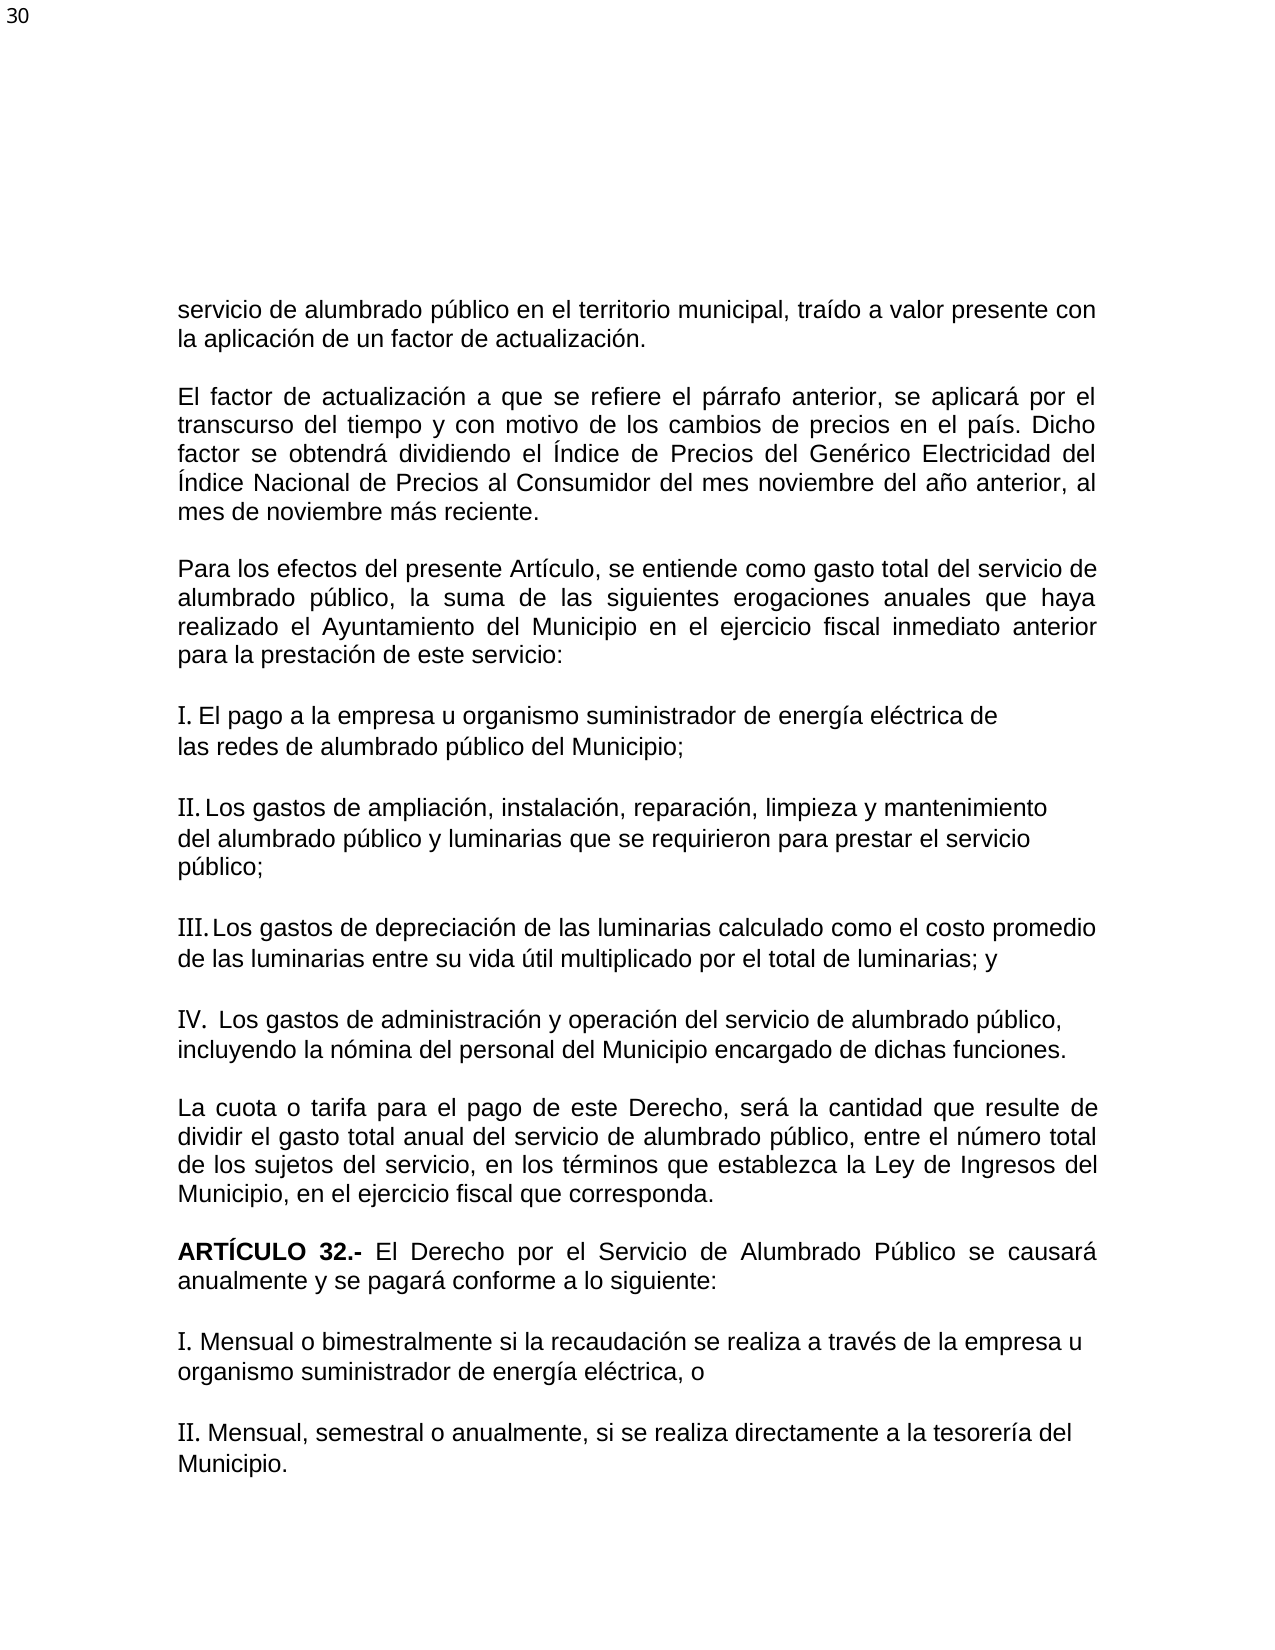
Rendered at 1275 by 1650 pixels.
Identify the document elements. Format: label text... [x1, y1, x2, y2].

list Mensual, semestral o anualmente, si se realiza directamente a la tesorería del Municipio. [177, 1415, 1097, 1478]
list El pago a la empresa u organismo suministrador de energía eléctrica de las redes de alumbrado público del Municipio; [177, 698, 1036, 761]
text El factor de actualización a que se refiere el párrafo anterior, se aplicará por el transcurso del tiempo y con motivo de los cambios de precios en el país. Dicho factor se obtendrá dividiendo el Índice de Precios del Genérico Electricidad del Índice Nacional de Precios al Consumidor del mes noviembre del año anterior, al mes de noviembre más reciente. [177, 382, 1097, 525]
text La cuota o tarifa para el pago de este Derecho, será la cantidad que resulte de dividir el gasto total anual del servicio de alumbrado público, entre el número total de los sujetos del servicio, en los términos que establezca la Ley de Ingresos del Municipio, en el ejercicio fiscal que corresponda. [177, 1093, 1098, 1208]
text servicio de alumbrado público en el territorio municipal, traído a valor presente con la aplicación de un factor de actualización. [177, 295, 1097, 353]
list Mensual o bimestralmente si la recaudación se realiza a través de la empresa u organismo suministrador de energía eléctrica, o [177, 1323, 1097, 1386]
list Los gastos de depreciación de las luminarias calculado como el costo promedio de las luminarias entre su vida útil multiplicado por el total de luminarias; y [177, 910, 1097, 973]
text ARTÍCULO 32.- El Derecho por el Servicio de Alumbrado Público se causará anualmente y se pagará conforme a lo siguiente: [177, 1237, 1098, 1294]
text Para los efectos del presente Artículo, se entiende como gasto total del servicio de alumbrado público, la suma de las siguientes erogaciones anuales que haya realizado el Ayuntamiento del Municipio en el ejercicio fiscal inmediato anterior para la prestación de este servicio: [177, 554, 1097, 669]
list Los gastos de administración y operación del servicio de alumbrado público, incluyendo la nómina del personal del Municipio encargado de dichas funciones. [177, 1001, 1097, 1064]
list Los gastos de ampliación, instalación, reparación, limpieza y mantenimiento del alumbrado público y luminarias que se requirieron para prestar el servicio público; [177, 789, 1088, 881]
